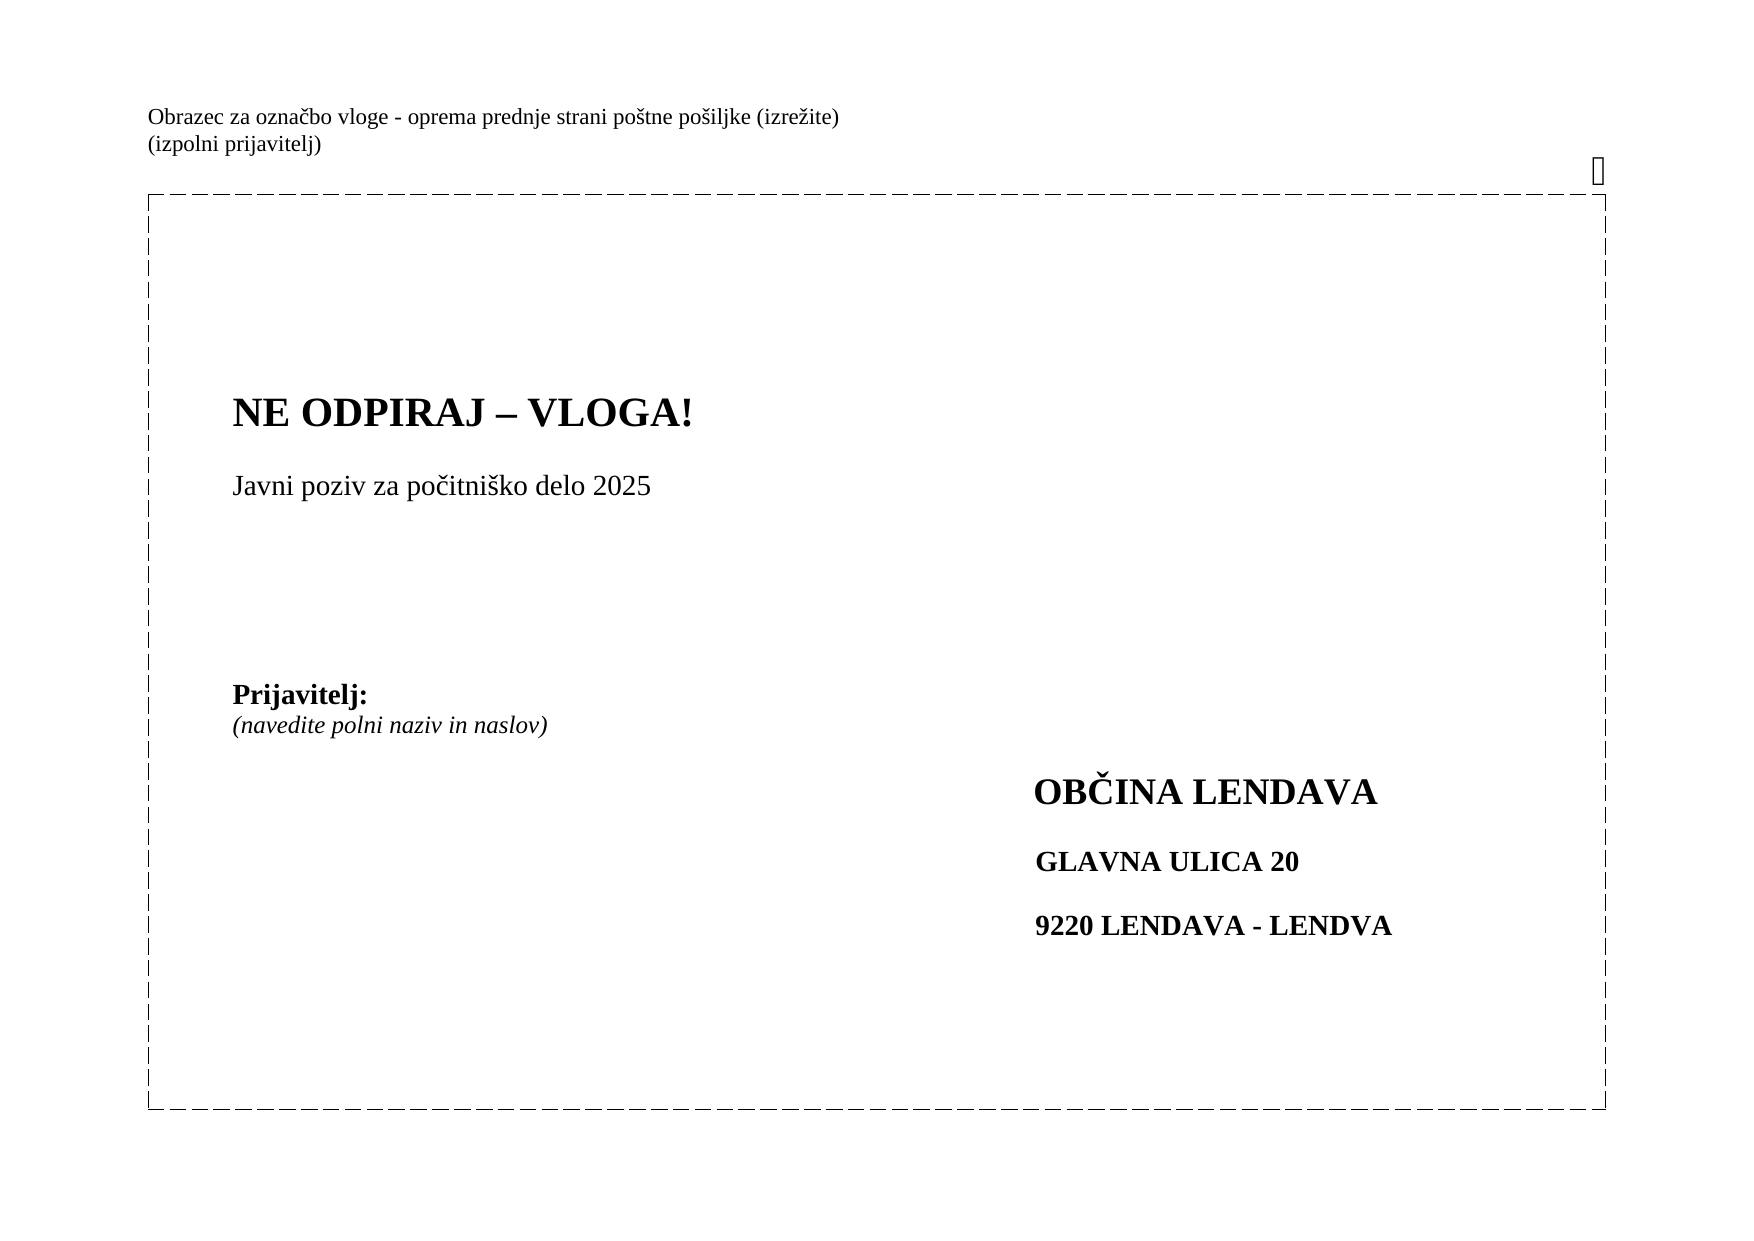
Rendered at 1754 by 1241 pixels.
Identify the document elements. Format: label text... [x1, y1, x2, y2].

table_header NE ODPIRAJ – VLOGA! Javni poziv za počitniško delo 2025 Prijavitelj: (navedite polni naziv in naslov) [148, 194, 948, 1109]
text Obrazec za označbo vloge - oprema prednje strani poštne pošiljke (izrežite) [148, 103, 1606, 130]
table_header OBČINA LENDAVA GLAVNA ULICA 20 9220 LENDAVA - LENDVA [948, 194, 1606, 1109]
text (izpolni prijavitelj) [148, 130, 1606, 156]
